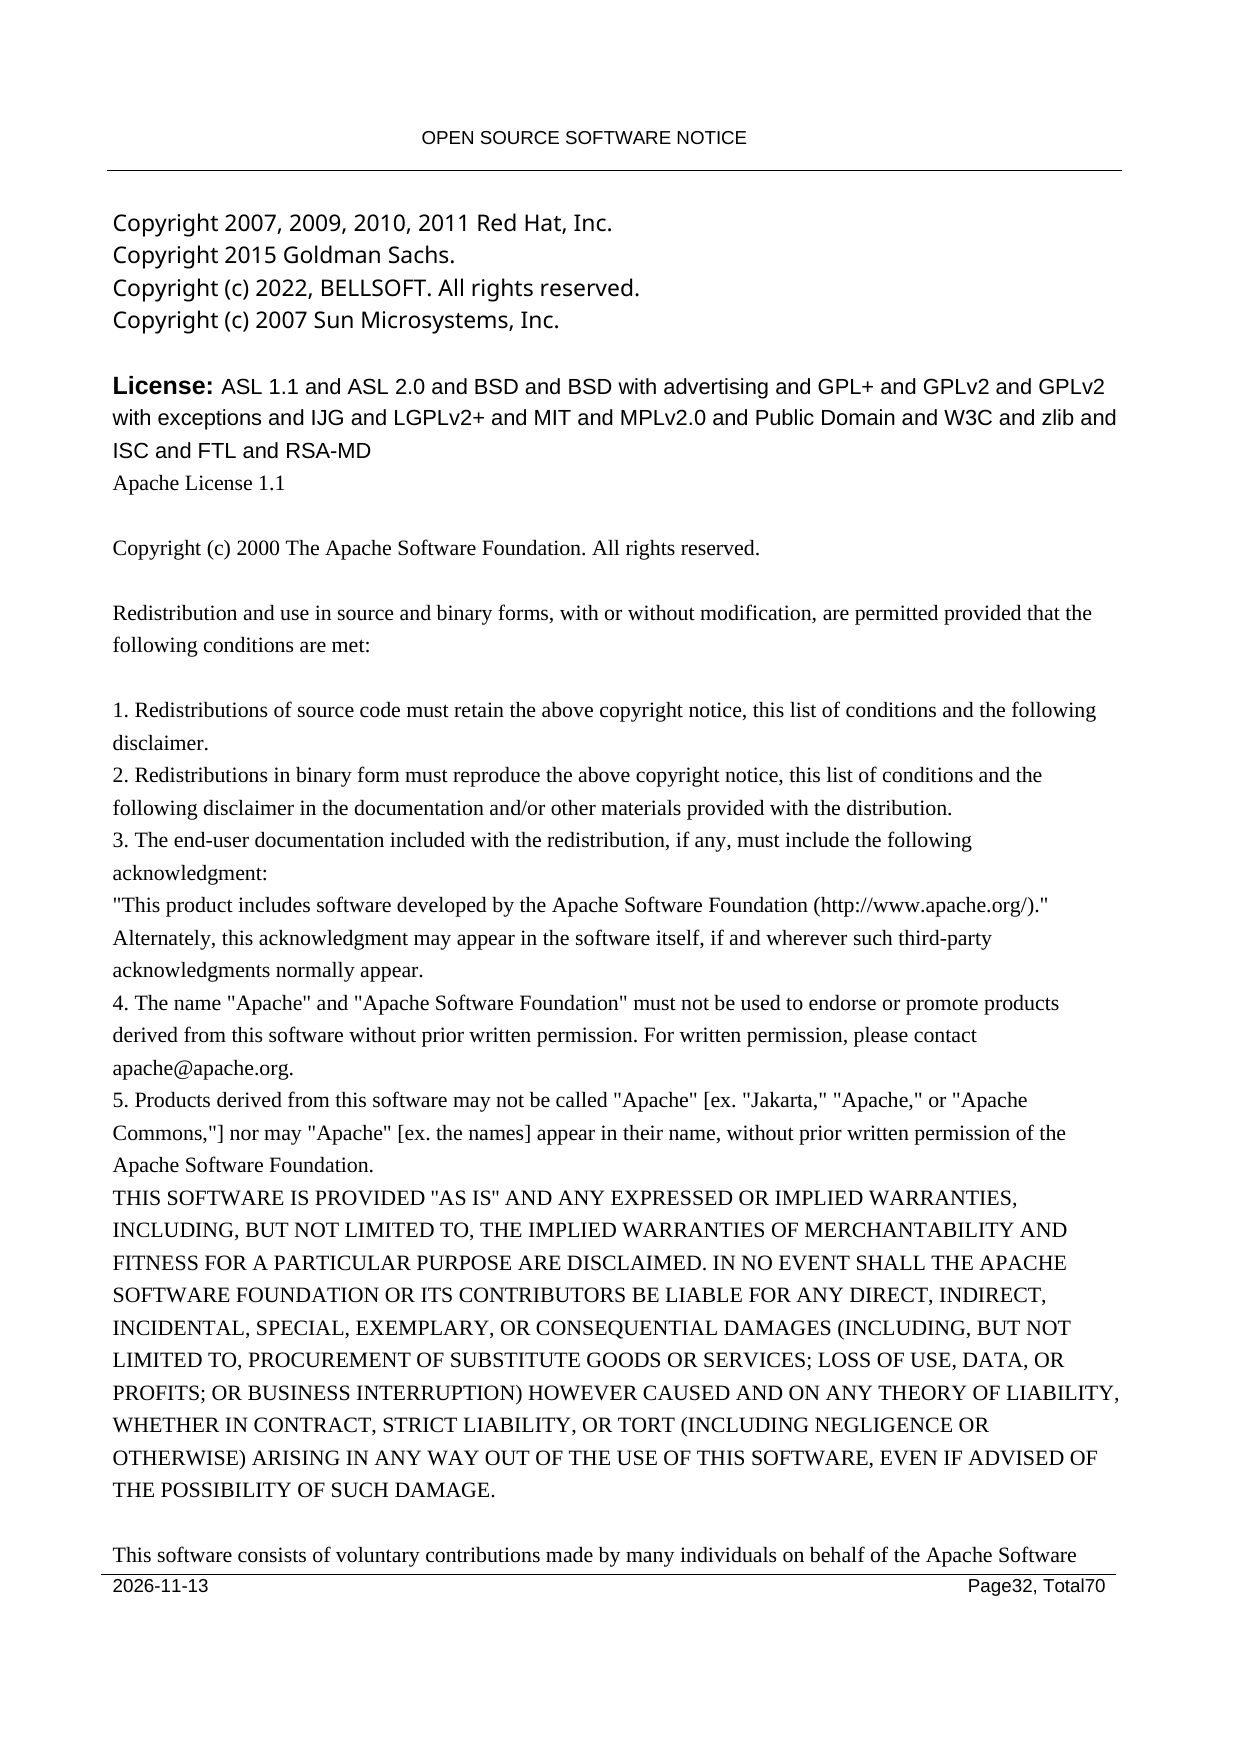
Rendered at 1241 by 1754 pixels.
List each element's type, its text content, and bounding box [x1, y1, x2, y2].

text License: ASL 1.1 and ASL 2.0 and BSD and BSD with advertising and GPL+ and GPLv2 and GPLv2 with exceptions and IJG and LGPLv2+ and MIT and MPLv2.0 and Public Domain and W3C and zlib and ISC and FTL and RSA-MD [112, 369, 1128, 466]
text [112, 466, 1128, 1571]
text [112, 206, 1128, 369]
